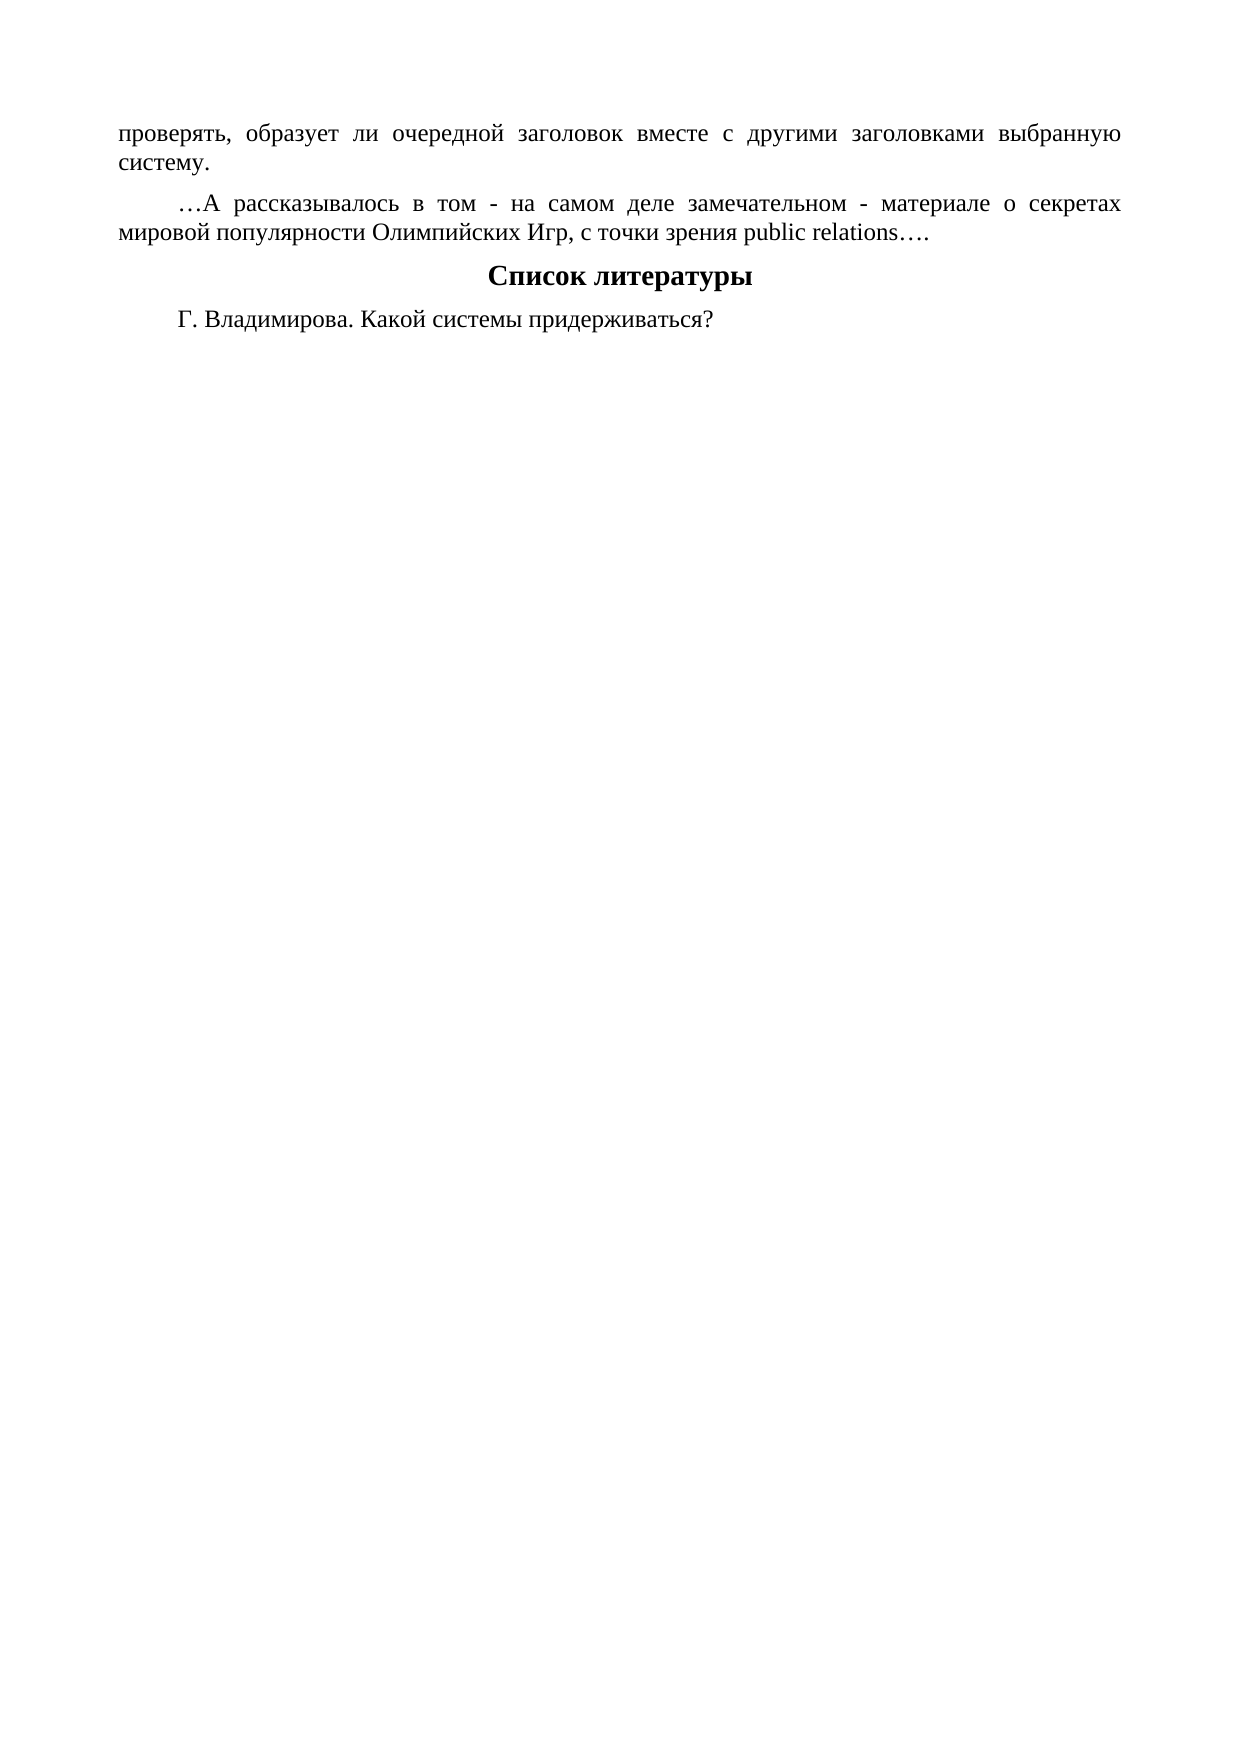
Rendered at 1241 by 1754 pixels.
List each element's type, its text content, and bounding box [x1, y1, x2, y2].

text …А рассказывалось в том - на самом деле замечательном - материале о секретах мировой популярности Олимпийских Игр, с точки зрения public relations…. [118, 188, 1122, 246]
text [118, 118, 1122, 176]
text Список литературы [118, 258, 1122, 292]
text Г. Владимирова. Какой системы придерживаться? [118, 304, 1122, 333]
